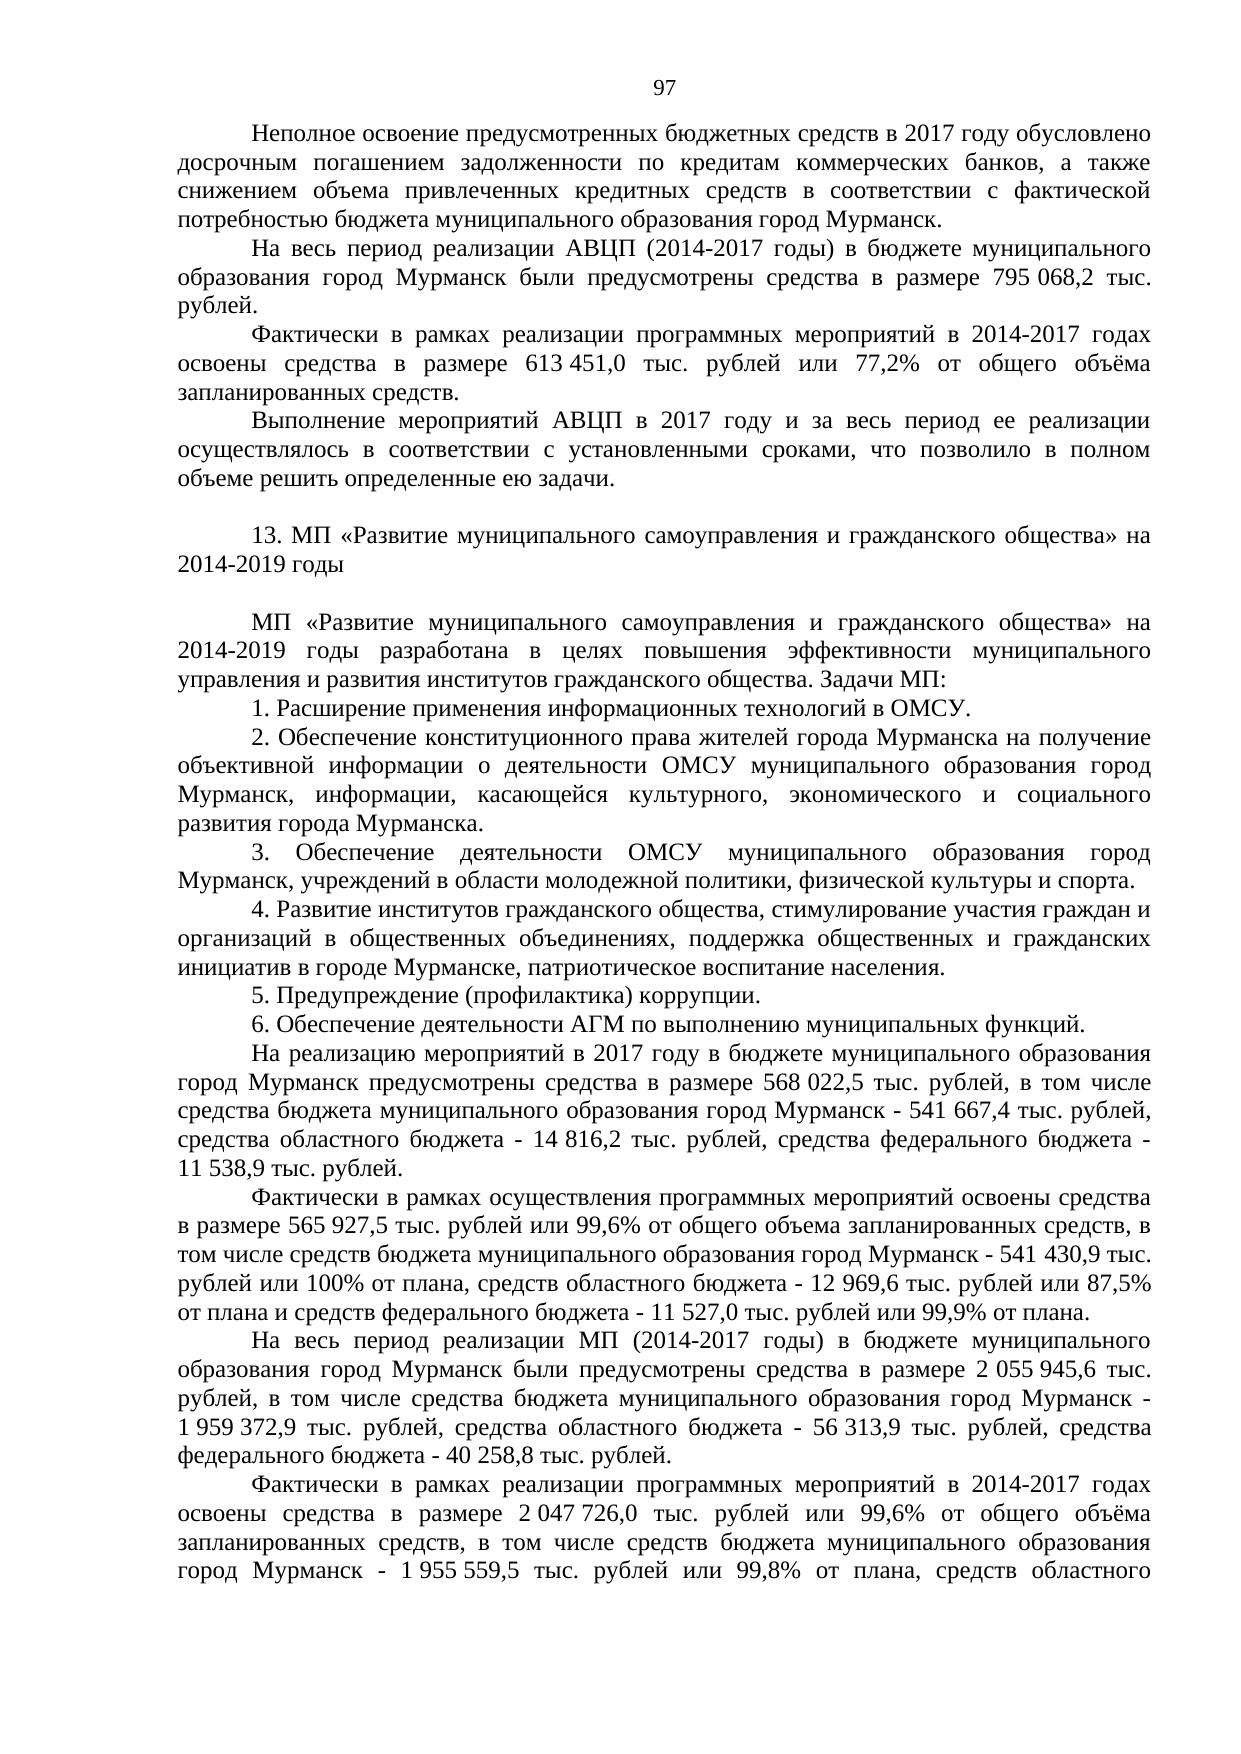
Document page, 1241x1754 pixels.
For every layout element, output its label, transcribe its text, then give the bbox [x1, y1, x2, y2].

text Неполное освоение предусмотренных бюджетных средств в 2017 году обусловлено досрочным погашением задолженности по кредитам коммерческих банков, а также снижением объема привлеченных кредитных средств в соответствии с фактической потребностью бюджета муниципального образования город Мурманск. [177, 118, 1152, 233]
text 2. Обеспечение конституционного права жителей города Мурманска на получение объективной информации о деятельности ОМСУ муниципального образования город Мурманск, информации, касающейся культурного, экономического и социального развития города Мурманска. [177, 722, 1152, 837]
text МП «Развитие муниципального самоуправления и гражданского общества» на 2014-2019 годы разработана в целях повышения эффективности муниципального управления и развития институтов гражданского общества. Задачи МП: [177, 607, 1152, 693]
text Фактически в рамках осуществления программных мероприятий освоены средства в размере 565 927,5 тыс. рублей или 99,6% от общего объема запланированных средств, в том числе средств бюджета муниципального образования город Мурманск - 541 430,9 тыс. рублей или 100% от плана, средств областного бюджета - 12 969,6 тыс. рублей или 87,5% от плана и средств федерального бюджета - 11 527,0 тыс. рублей или 99,9% от плана. [177, 1182, 1152, 1326]
text 3. Обеспечение деятельности ОМСУ муниципального образования город Мурманск, учреждений в области молодежной политики, физической культуры и спорта. [177, 837, 1152, 894]
text 1. Расширение применения информационных технологий в ОМСУ. [177, 693, 1152, 722]
text 5. Предупреждение (профилактика) коррупции. [177, 981, 1152, 1009]
text Выполнение мероприятий АВЦП в 2017 году и за весь период ее реализации осуществлялось в соответствии с установленными сроками, что позволило в полном объеме решить определенные ею задачи. [177, 406, 1152, 492]
text На весь период реализации МП (2014-2017 годы) в бюджете муниципального образования город Мурманск были предусмотрены средства в размере 2 055 945,6 тыс. рублей, в том числе средства бюджета муниципального образования город Мурманск - 1 959 372,9 тыс. рублей, средства областного бюджета - 56 313,9 тыс. рублей, средства федерального бюджета - 40 258,8 тыс. рублей. [177, 1326, 1152, 1469]
text 13. МП «Развитие муниципального самоуправления и гражданского общества» на 2014-2019 годы [177, 521, 1152, 578]
text На весь период реализации АВЦП (2014-2017 годы) в бюджете муниципального образования город Мурманск были предусмотрены средства в размере 795 068,2 тыс. рублей. [177, 233, 1152, 319]
text 6. Обеспечение деятельности АГМ по выполнению муниципальных функций. [177, 1009, 1152, 1038]
text На реализацию мероприятий в 2017 году в бюджете муниципального образования город Мурманск предусмотрены средства в размере 568 022,5 тыс. рублей, в том числе средства бюджета муниципального образования город Мурманск - 541 667,4 тыс. рублей, средства областного бюджета - 14 816,2 тыс. рублей, средства федерального бюджета - 11 538,9 тыс. рублей. [177, 1038, 1152, 1182]
text Фактически в рамках реализации программных мероприятий в 2014-2017 годах освоены средства в размере 613 451,0 тыс. рублей или 77,2% от общего объёма запланированных средств. [177, 319, 1152, 406]
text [177, 1469, 1152, 1584]
text 4. Развитие институтов гражданского общества, стимулирование участия граждан и организаций в общественных объединениях, поддержка общественных и гражданских инициатив в городе Мурманске, патриотическое воспитание населения. [177, 894, 1152, 981]
